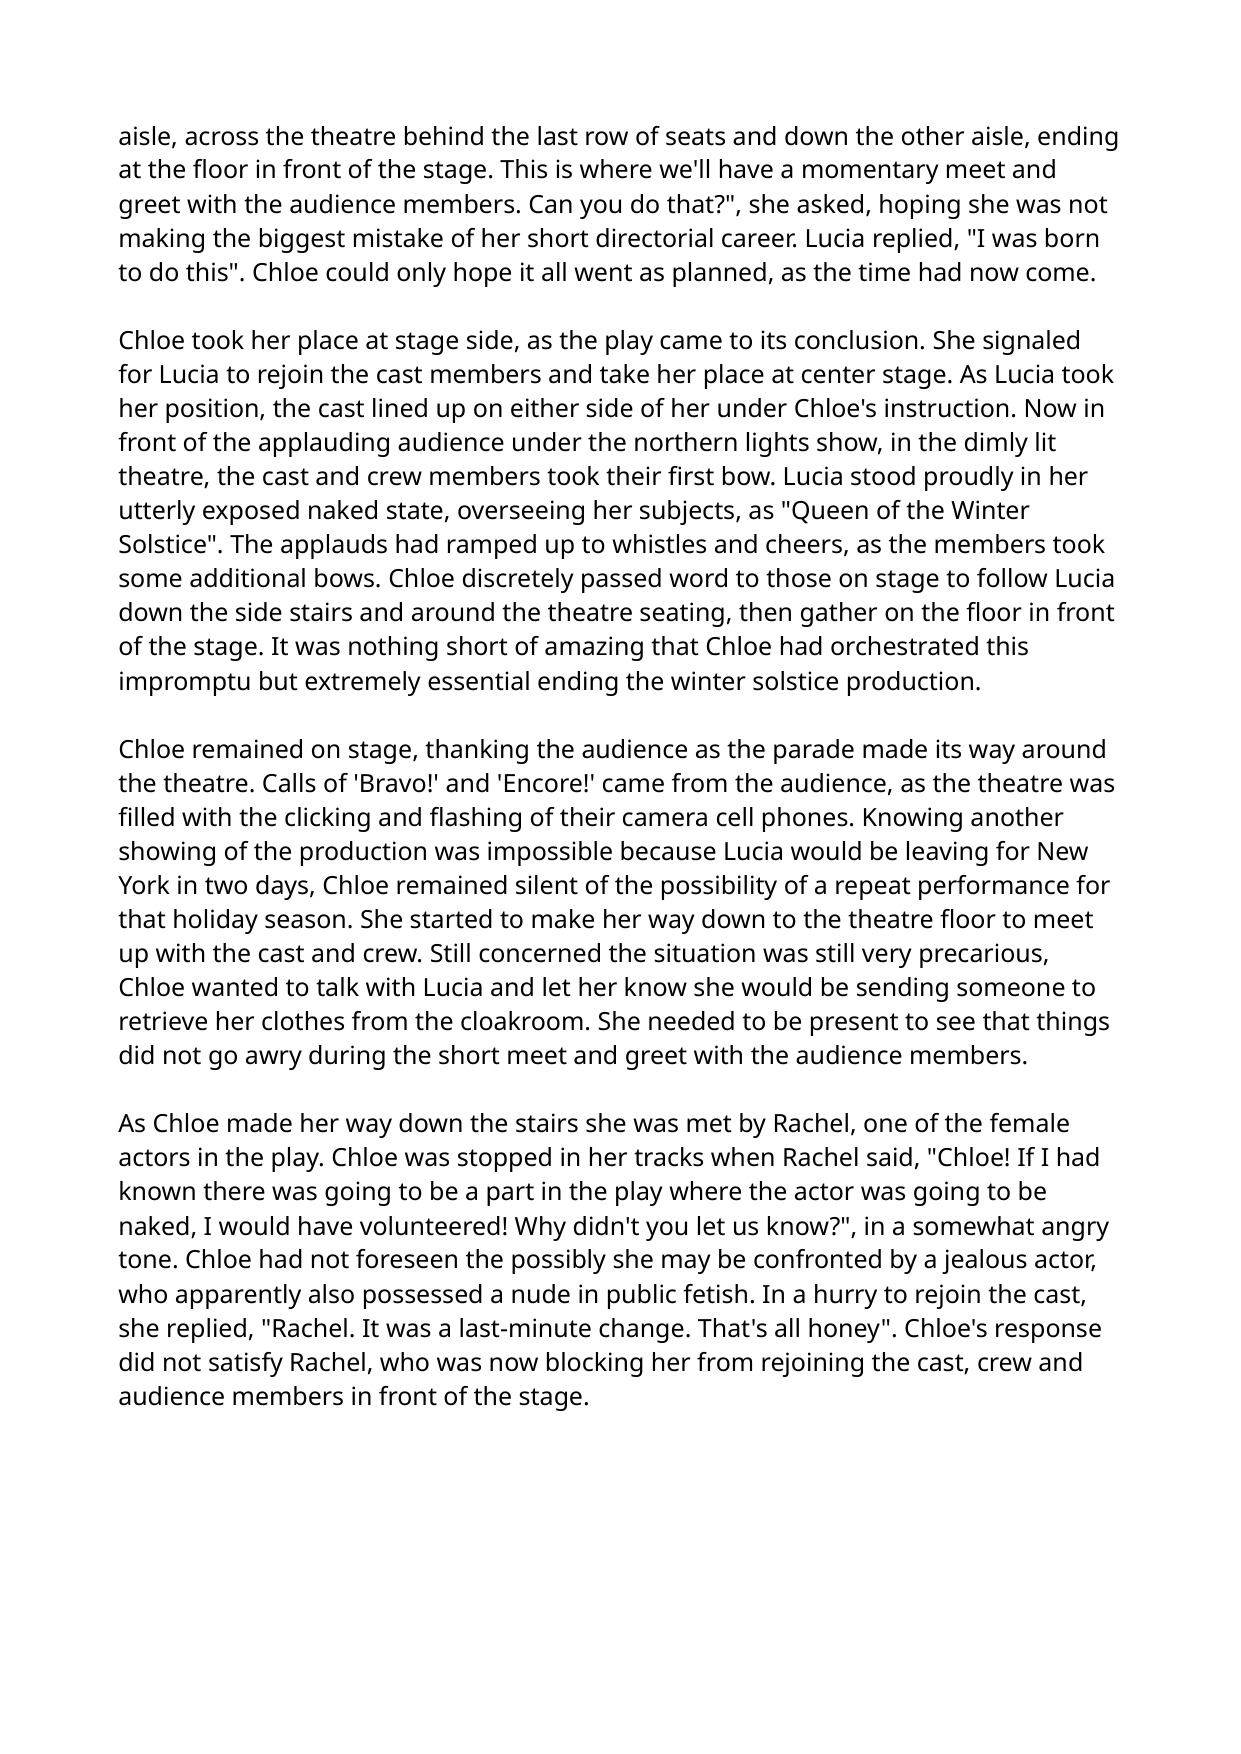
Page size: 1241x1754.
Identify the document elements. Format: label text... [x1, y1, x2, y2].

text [118, 118, 1122, 288]
text Chloe remained on stage, thanking the audience as the parade made its way around the theatre. Calls of 'Bravo!' and 'Encore!' came from the audience, as the theatre was filled with the clicking and flashing of their camera cell phones. Knowing another showing of the production was impossible because Lucia would be leaving for New York in two days, Chloe remained silent of the possibility of a repeat performance for that holiday season. She started to make her way down to the theatre floor to meet up with the cast and crew. Still concerned the situation was still very precarious, Chloe wanted to talk with Lucia and let her know she would be sending someone to retrieve her clothes from the cloakroom. She needed to be present to see that things did not go awry during the short meet and greet with the audience members. [118, 731, 1122, 1072]
text Chloe took her place at stage side, as the play came to its conclusion. She signaled for Lucia to rejoin the cast members and take her place at center stage. As Lucia took her position, the cast lined up on either side of her under Chloe's instruction. Now in front of the applauding audience under the northern lights show, in the dimly lit theatre, the cast and crew members took their first bow. Lucia stood proudly in her utterly exposed naked state, overseeing her subjects, as "Queen of the Winter Solstice". The applauds had ramped up to whistles and cheers, as the members took some additional bows. Chloe discretely passed word to those on stage to follow Lucia down the side stairs and around the theatre seating, then gather on the floor in front of the stage. It was nothing short of amazing that Chloe had orchestrated this impromptu but extremely essential ending the winter solstice production. [118, 322, 1122, 697]
text As Chloe made her way down the stairs she was met by Rachel, one of the female actors in the play. Chloe was stopped in her tracks when Rachel said, "Chloe! If I had known there was going to be a part in the play where the actor was going to be naked, I would have volunteered! Why didn't you let us know?", in a somewhat angry tone. Chloe had not foreseen the possibly she may be confronted by a jealous actor, who apparently also possessed a nude in public fetish. In a hurry to rejoin the cast, she replied, "Rachel. It was a last-minute change. That's all honey". Chloe's response did not satisfy Rachel, who was now blocking her from rejoining the cast, crew and audience members in front of the stage. [118, 1106, 1122, 1412]
